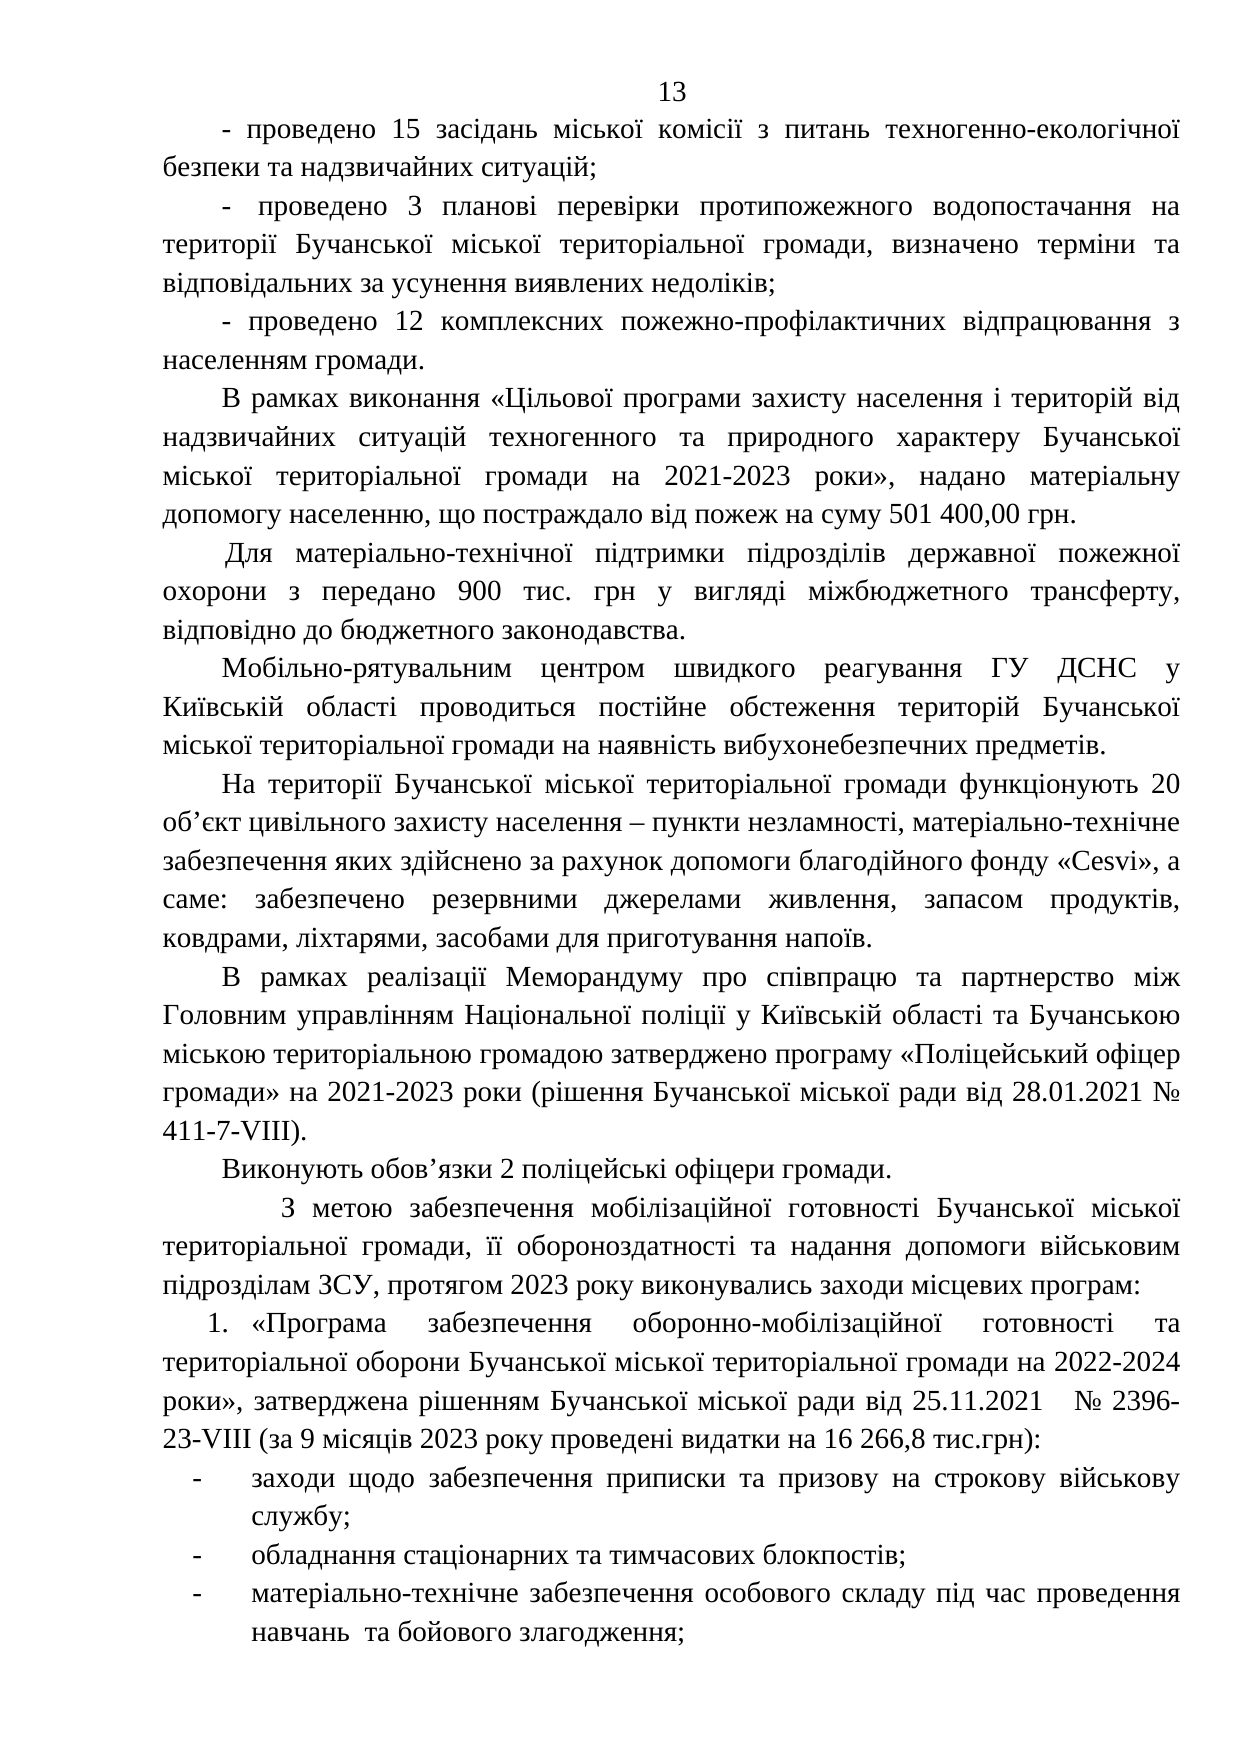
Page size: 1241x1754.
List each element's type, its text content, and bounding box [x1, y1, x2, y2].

text - проведено 3 планові перевірки протипожежного водопостачання на території Бучанської міської територіальної громади, визначено терміни та відповідальних за усунення виявлених недоліків; [162, 188, 1181, 298]
text Мобільно-рятувальним центром швидкого реагування ГУ ДСНС у Київській області проводиться постійне обстеження територій Бучанської міської територіальної громади на наявність вибухонебезпечних предметів. [162, 650, 1181, 761]
list «Програма забезпечення оборонно-мобілізаційної готовності та територіальної оборони Бучанської міської територіальної громади на 2022-2024 роки», затверджена рішенням Бучанської міської ради від 25.11.2021 № 2396-23-VIII (за 9 місяців 2023 року проведені видатки на 16 266,8 тис.грн): [162, 1306, 1181, 1455]
text З метою забезпечення мобілізаційної готовності Бучанської міської територіальної громади, її обороноздатності та надання допомоги військовим підрозділам ЗСУ, протягом 2023 року виконувались заходи місцевих програм: [162, 1190, 1181, 1301]
text В рамках реалізації Меморандуму про співпрацю та партнерство між Головним управлінням Національної поліції у Київській області та Бучанською міською територіальною громадою затверджено програму «Поліцейський офіцер громади» на 2021-2023 роки (рішення Бучанської міської ради від 28.01.2021 № 411-7-VIIІ). [162, 959, 1181, 1146]
text Для матеріально-технічної підтримки підрозділів державної пожежної охорони з передано 900 тис. грн у вигляді міжбюджетного трансферту, відповідно до бюджетного законодавства. [162, 535, 1181, 645]
text - проведено 15 засідань міської комісії з питань техногенно-екологічної безпеки та надзвичайних ситуацій; [162, 111, 1181, 183]
text - проведено 12 комплексних пожежно-профілактичних відпрацювання з населенням громади. [162, 303, 1181, 376]
list обладнання стаціонарних та тимчасових блокпостів; [192, 1537, 1181, 1570]
text Виконують обов’язки 2 поліцейські офіцери громади. [162, 1151, 1181, 1185]
text В рамках виконання «Цільової програми захисту населення і територій від надзвичайних ситуацій техногенного та природного характеру Бучанської міської територіальної громади на 2021-2023 роки», надано матеріальну допомогу населенню, що постраждало від пожеж на суму 501 400,00 грн. [162, 381, 1181, 530]
list матеріально-технічне забезпечення особового складу під час проведення навчань та бойового злагодження; [192, 1575, 1181, 1647]
text На території Бучанської міської територіальної громади функціонують 20 об’єкт цивільного захисту населення – пункти незламності, матеріально-технічне забезпечення яких здійснено за рахунок допомоги благодійного фонду «Cesvi», а саме: забезпечено резервними джерелами живлення, запасом продуктів, ковдрами, ліхтарями, засобами для приготування напоїв. [162, 766, 1181, 954]
list заходи щодо забезпечення приписки та призову на строкову військову службу; [192, 1460, 1181, 1532]
